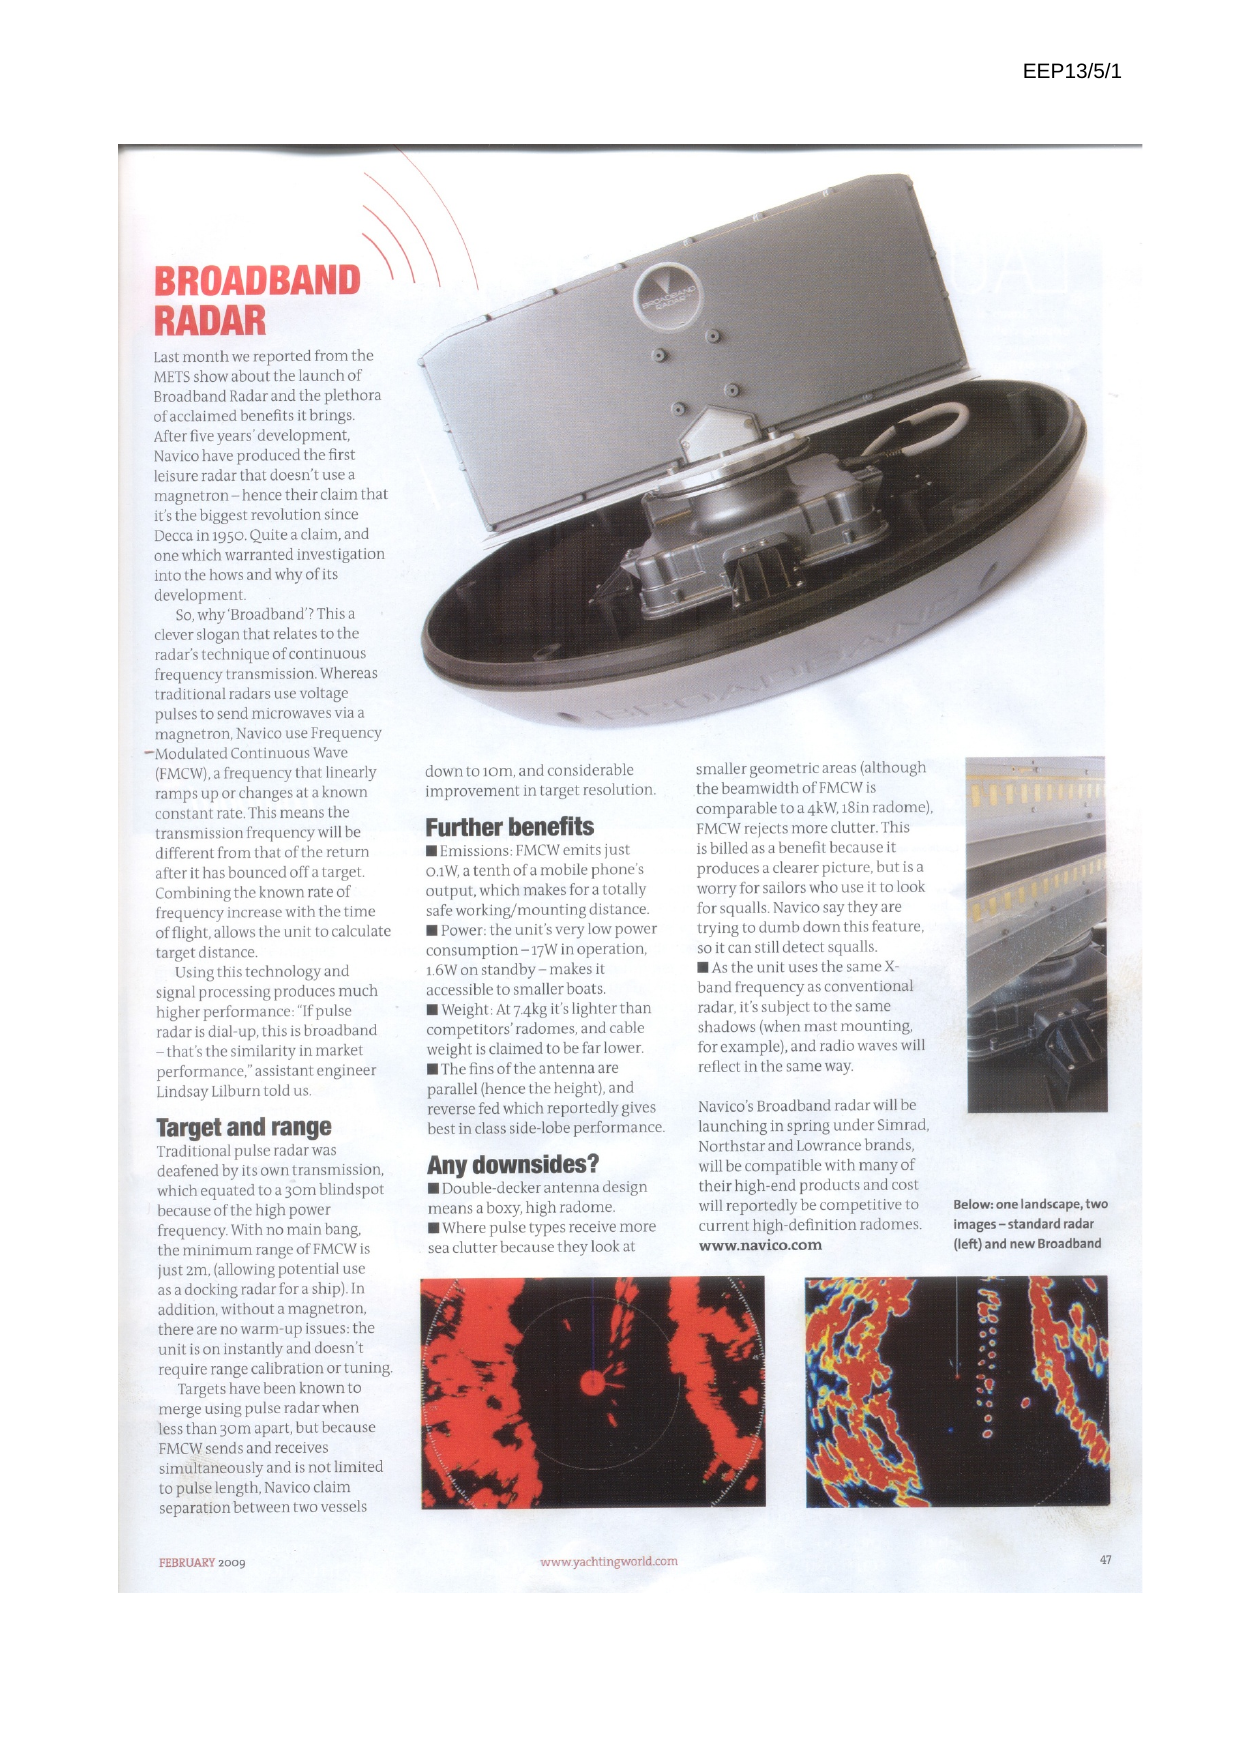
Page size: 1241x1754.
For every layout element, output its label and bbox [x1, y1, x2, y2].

picture [118, 144, 1143, 1593]
